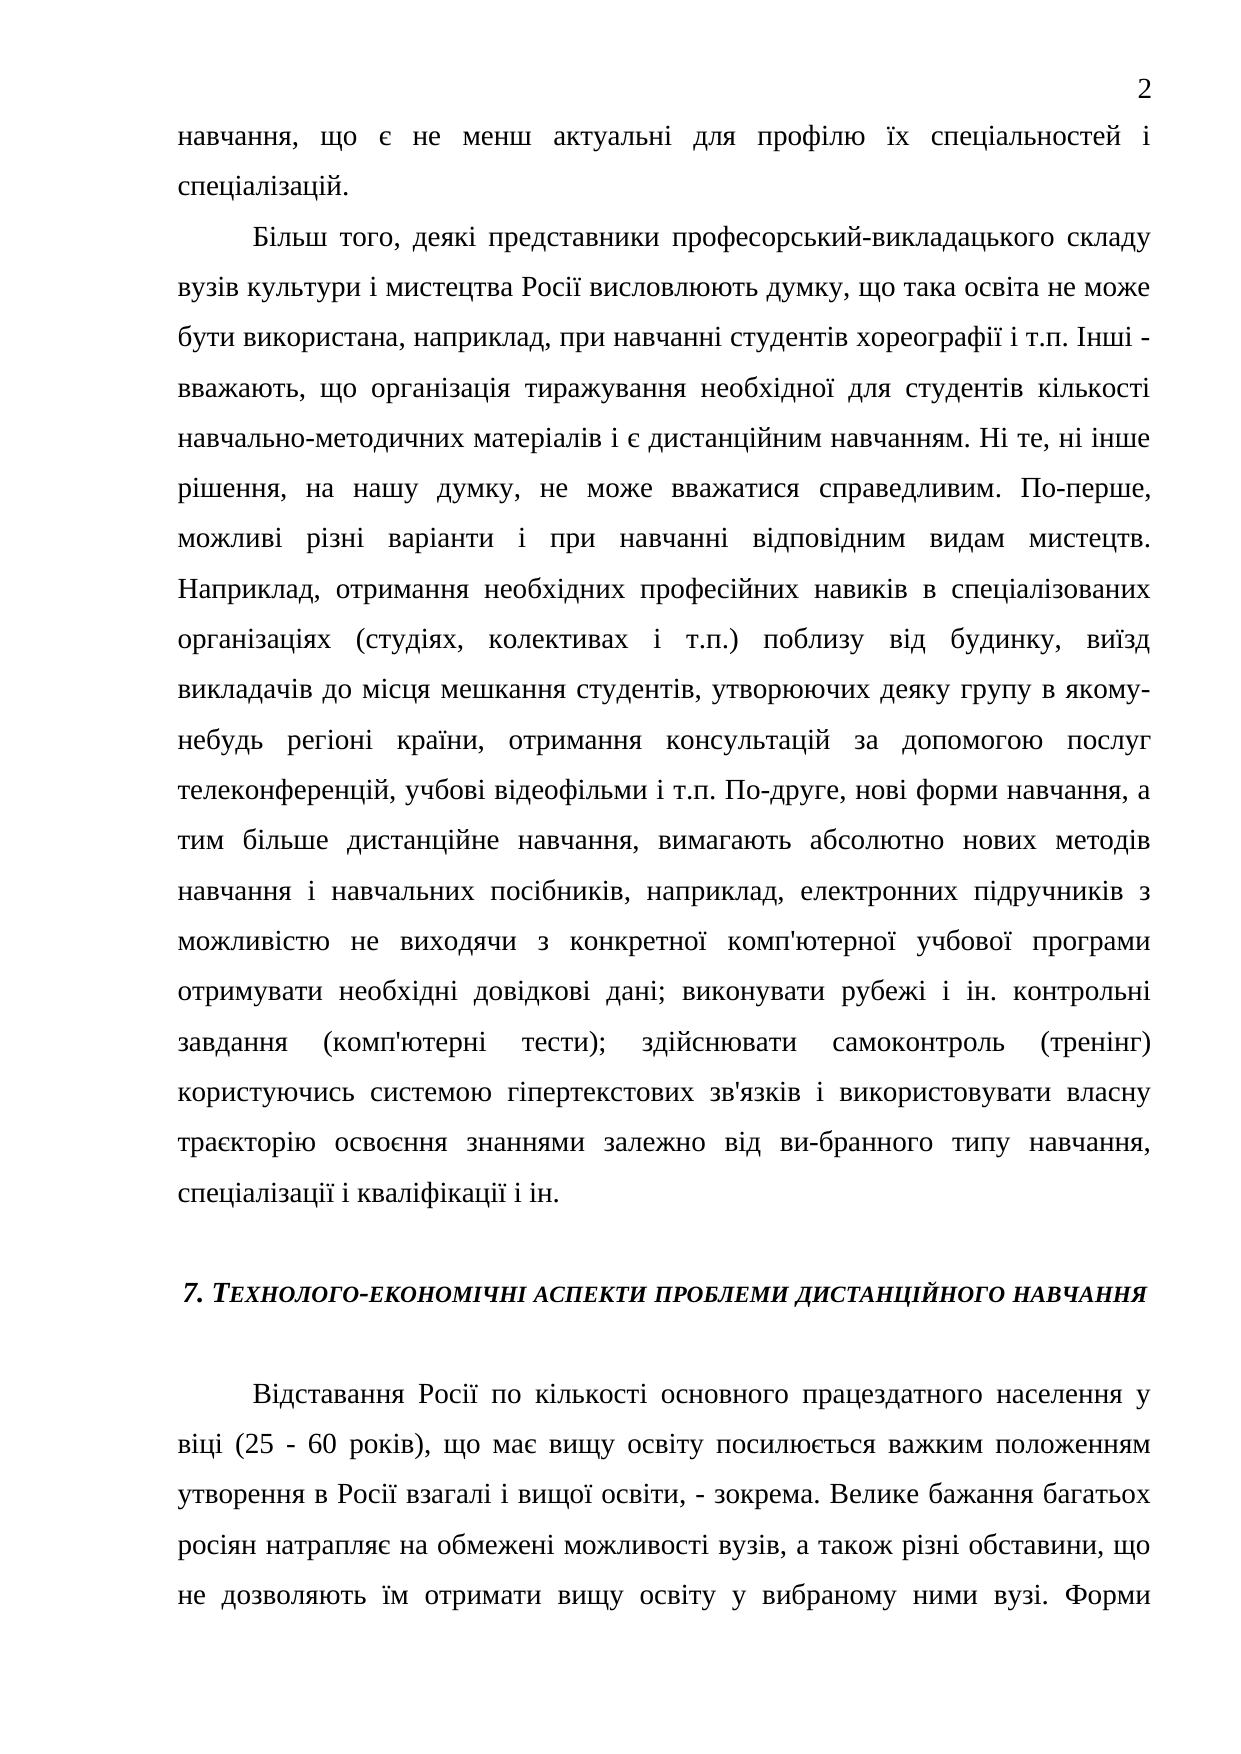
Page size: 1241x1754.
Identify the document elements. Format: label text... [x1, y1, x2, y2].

text Більш того, деякі представники професорський-викладацького складу вузів культури і мистецтва Росії висловлюють думку, що така освіта не може бути використана, наприклад, при навчанні студентів хореографії і т.п. Інші - вважають, що організація тиражування необхідної для студентів кількості навчально-методичних матеріалів і є дистанційним навчанням. Ні те, ні інше рішення, на нашу думку, не може вважатися справедливим. По-перше, можливі різні варіанти і при навчанні відповідним видам мистецтв. Наприклад, отримання необхідних професійних навиків в спеціалізованих організаціях (студіях, колективах і т.п.) поблизу від будинку, виїзд викладачів до місця мешкання студентів, утворюючих деяку групу в якому-небудь регіоні країни, отримання консультацій за допомогою послуг телеконференцій, учбові відеофільми і т.п. По-друге, нові форми навчання, а тим більше дистанційне навчання, вимагають абсолютно нових методів навчання і навчальних посібників, наприклад, електронних підручників з можливістю не виходячи з конкретної комп'ютерної учбової програми отримувати необхідні довідкові дані; виконувати рубежі і ін. контрольні завдання (комп'ютерні тести); здійснювати самоконтроль (тренінг) користуючись системою гіпертекстових зв'язків і використовувати власну траєкторію освоєння знаннями залежно від ви-бранного типу навчання, спеціалізації і кваліфікації і ін. [177, 219, 1152, 1208]
subtitle 7. Технолого-економічні аспекти проблеми дистанційного навчання [177, 1275, 1152, 1309]
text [177, 118, 1152, 202]
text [177, 1376, 1152, 1611]
